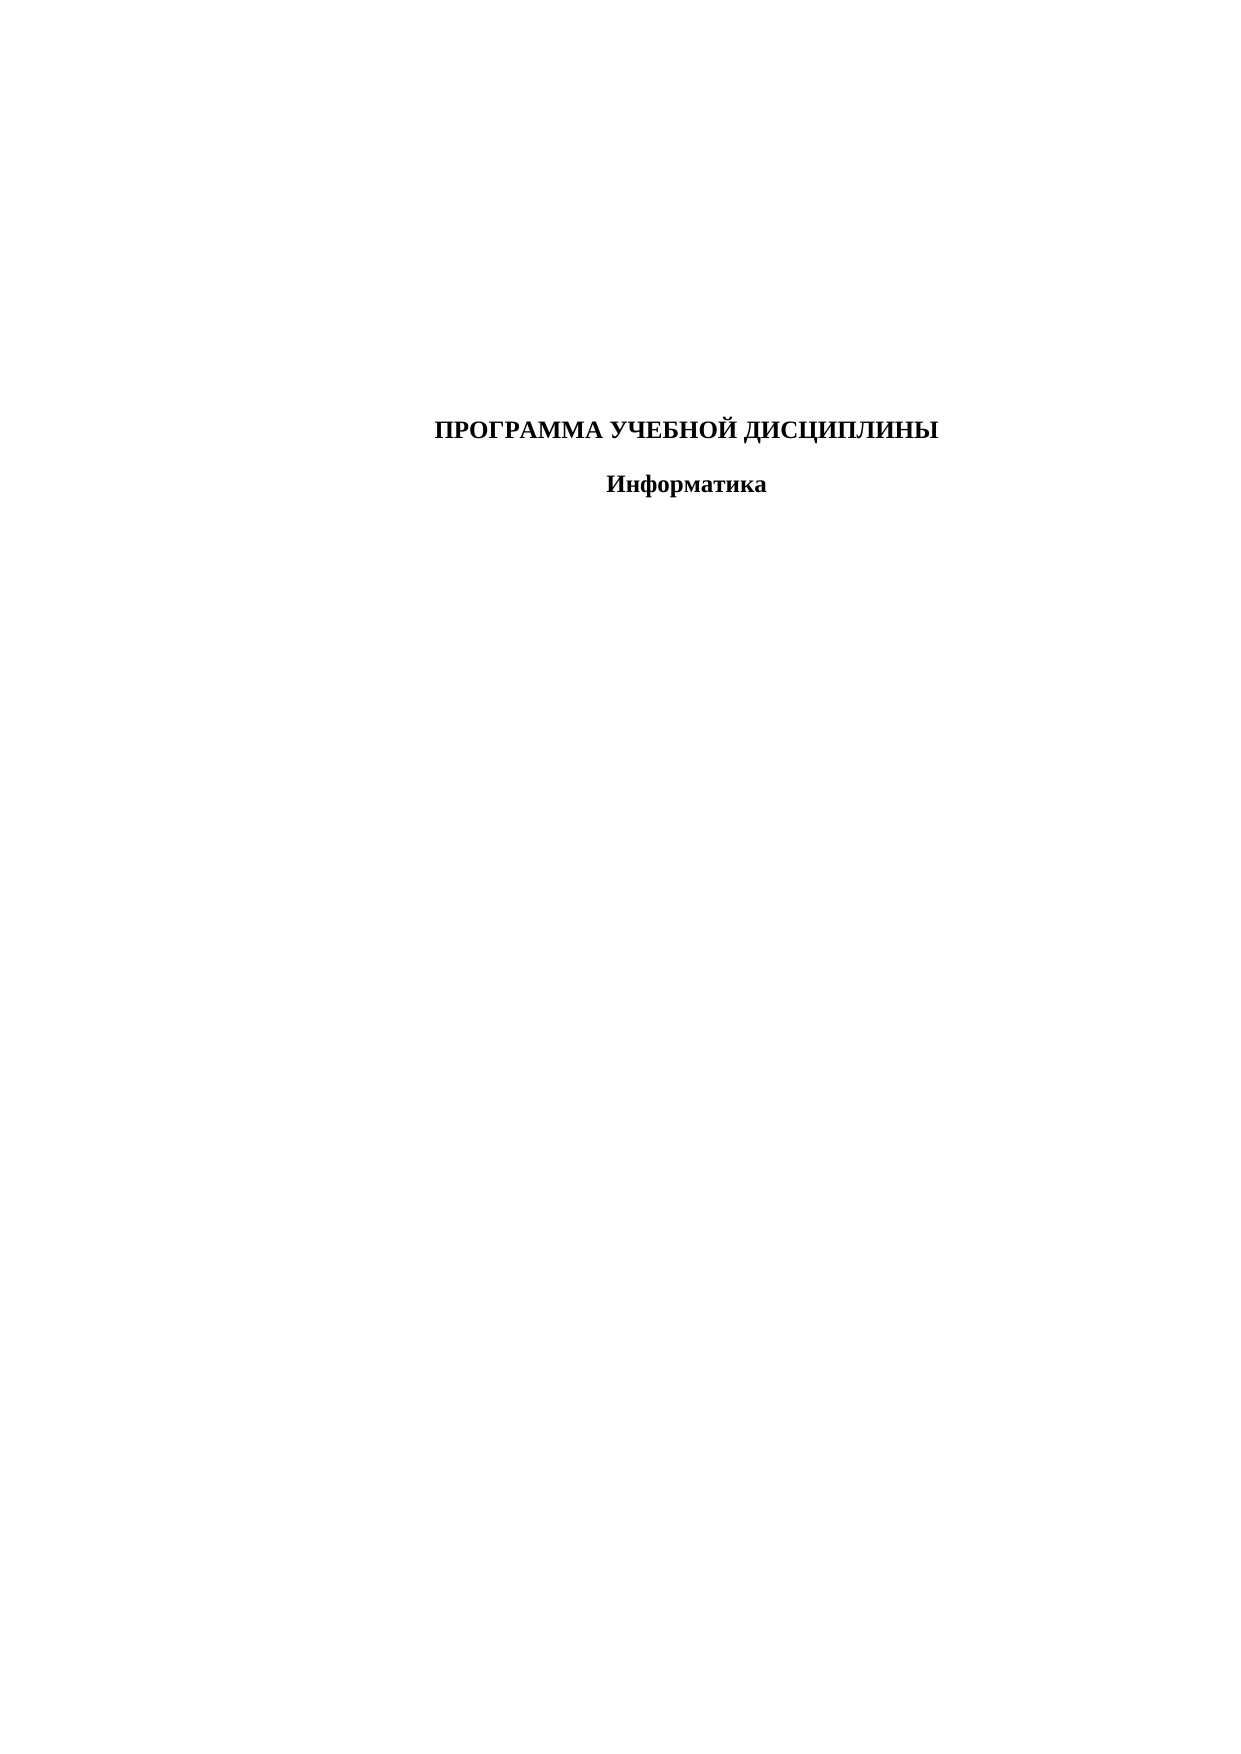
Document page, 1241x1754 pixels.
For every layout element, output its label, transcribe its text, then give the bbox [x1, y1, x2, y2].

text ПРОГРАММа УЧЕБНОЙ ДИСЦИПЛИНЫ [118, 415, 1181, 444]
text Информатика [118, 469, 1181, 498]
